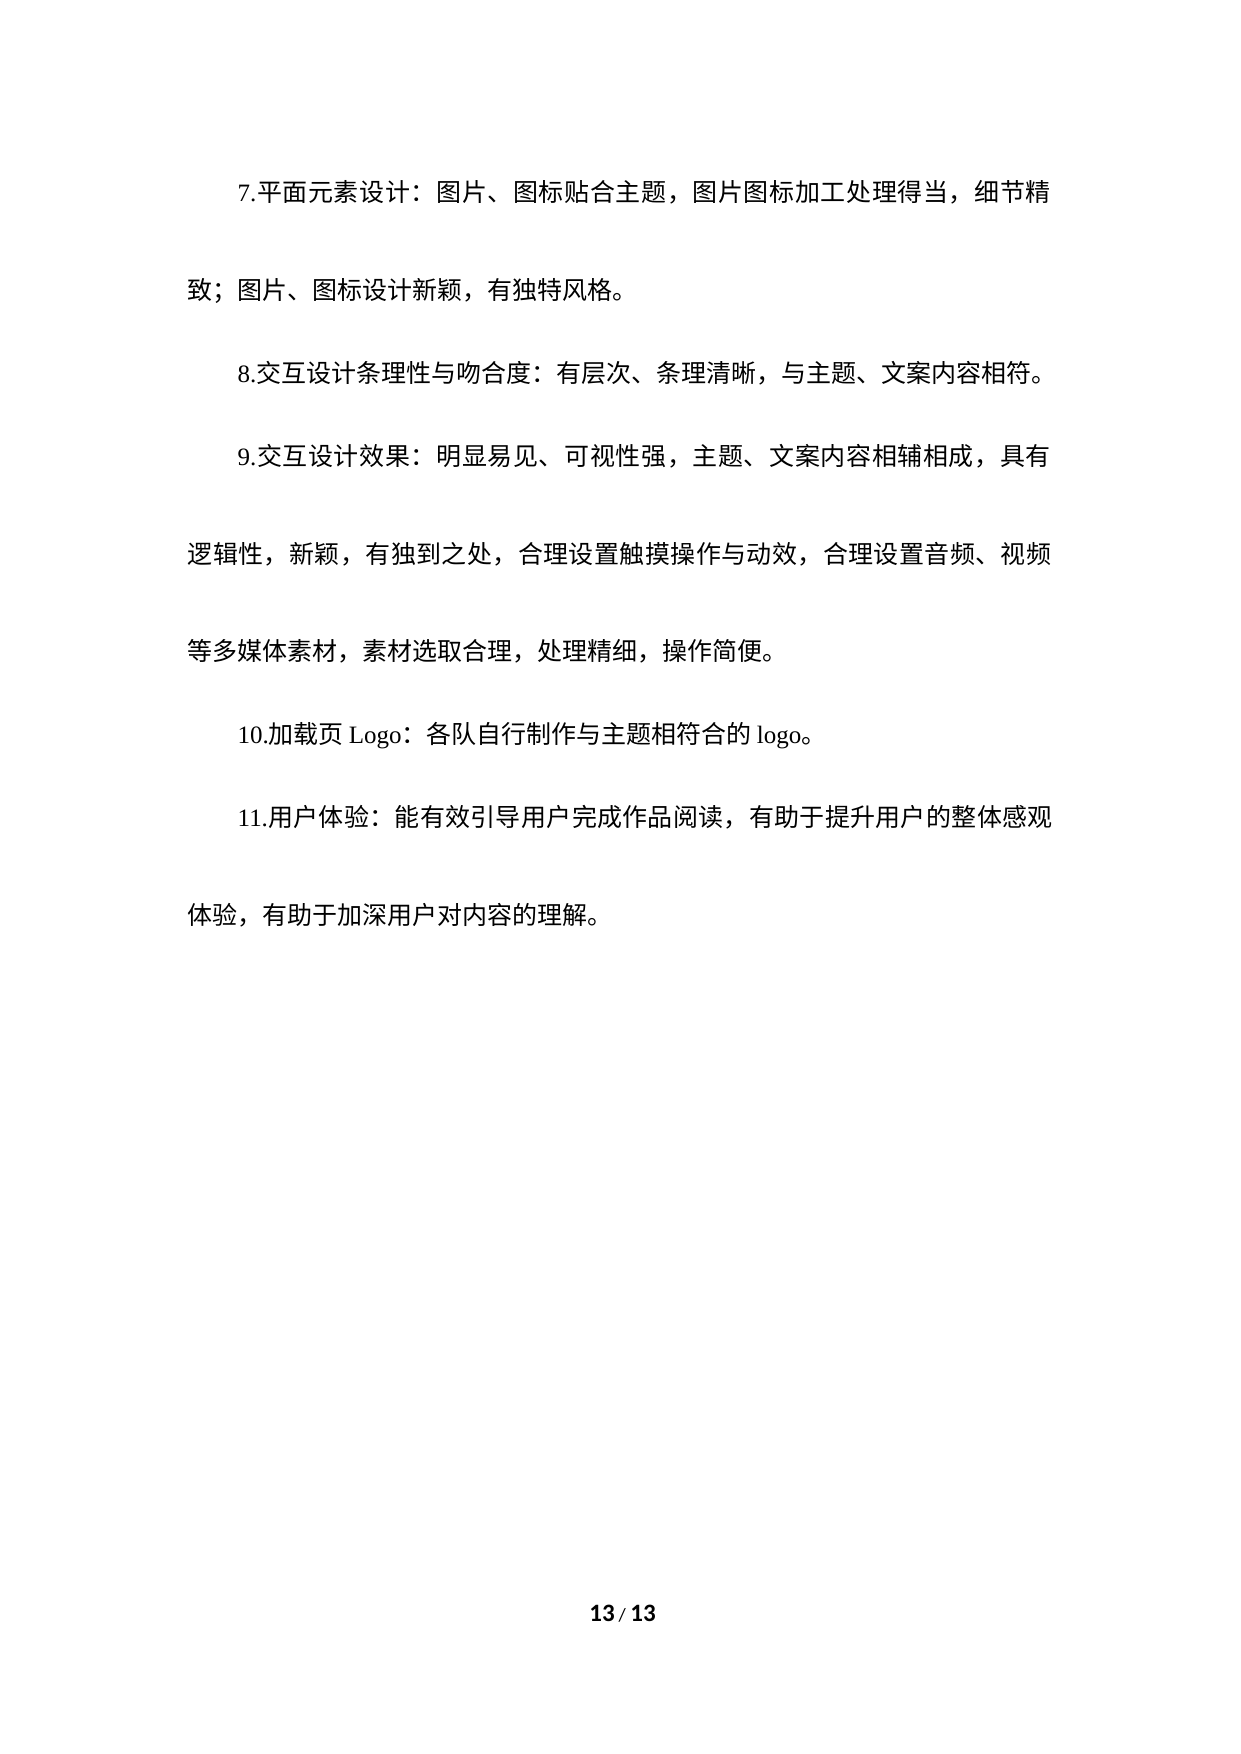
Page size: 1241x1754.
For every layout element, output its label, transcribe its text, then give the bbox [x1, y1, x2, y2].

text 8.交互设计条理性与吻合度：有层次、条理清晰，与主题、文案内容相符。 [187, 339, 1053, 404]
text 9.交互设计效果：明显易见、可视性强，主题、文案内容相辅相成，具有逻辑性，新颖，有独到之处，合理设置触摸操作与动效，合理设置音频、视频等多媒体素材，素材选取合理，处理精细，操作简便。 [187, 422, 1053, 682]
text 7.平面元素设计：图片、图标贴合主题，图片图标加工处理得当，细节精致；图片、图标设计新颖，有独特风格。 [187, 158, 1053, 321]
text 11.用户体验：能有效引导用户完成作品阅读，有助于提升用户的整体感观体验，有助于加深用户对内容的理解。 [187, 783, 1053, 946]
text 10.加载页Logo：各队自行制作与主题相符合的logo。 [187, 700, 1053, 765]
